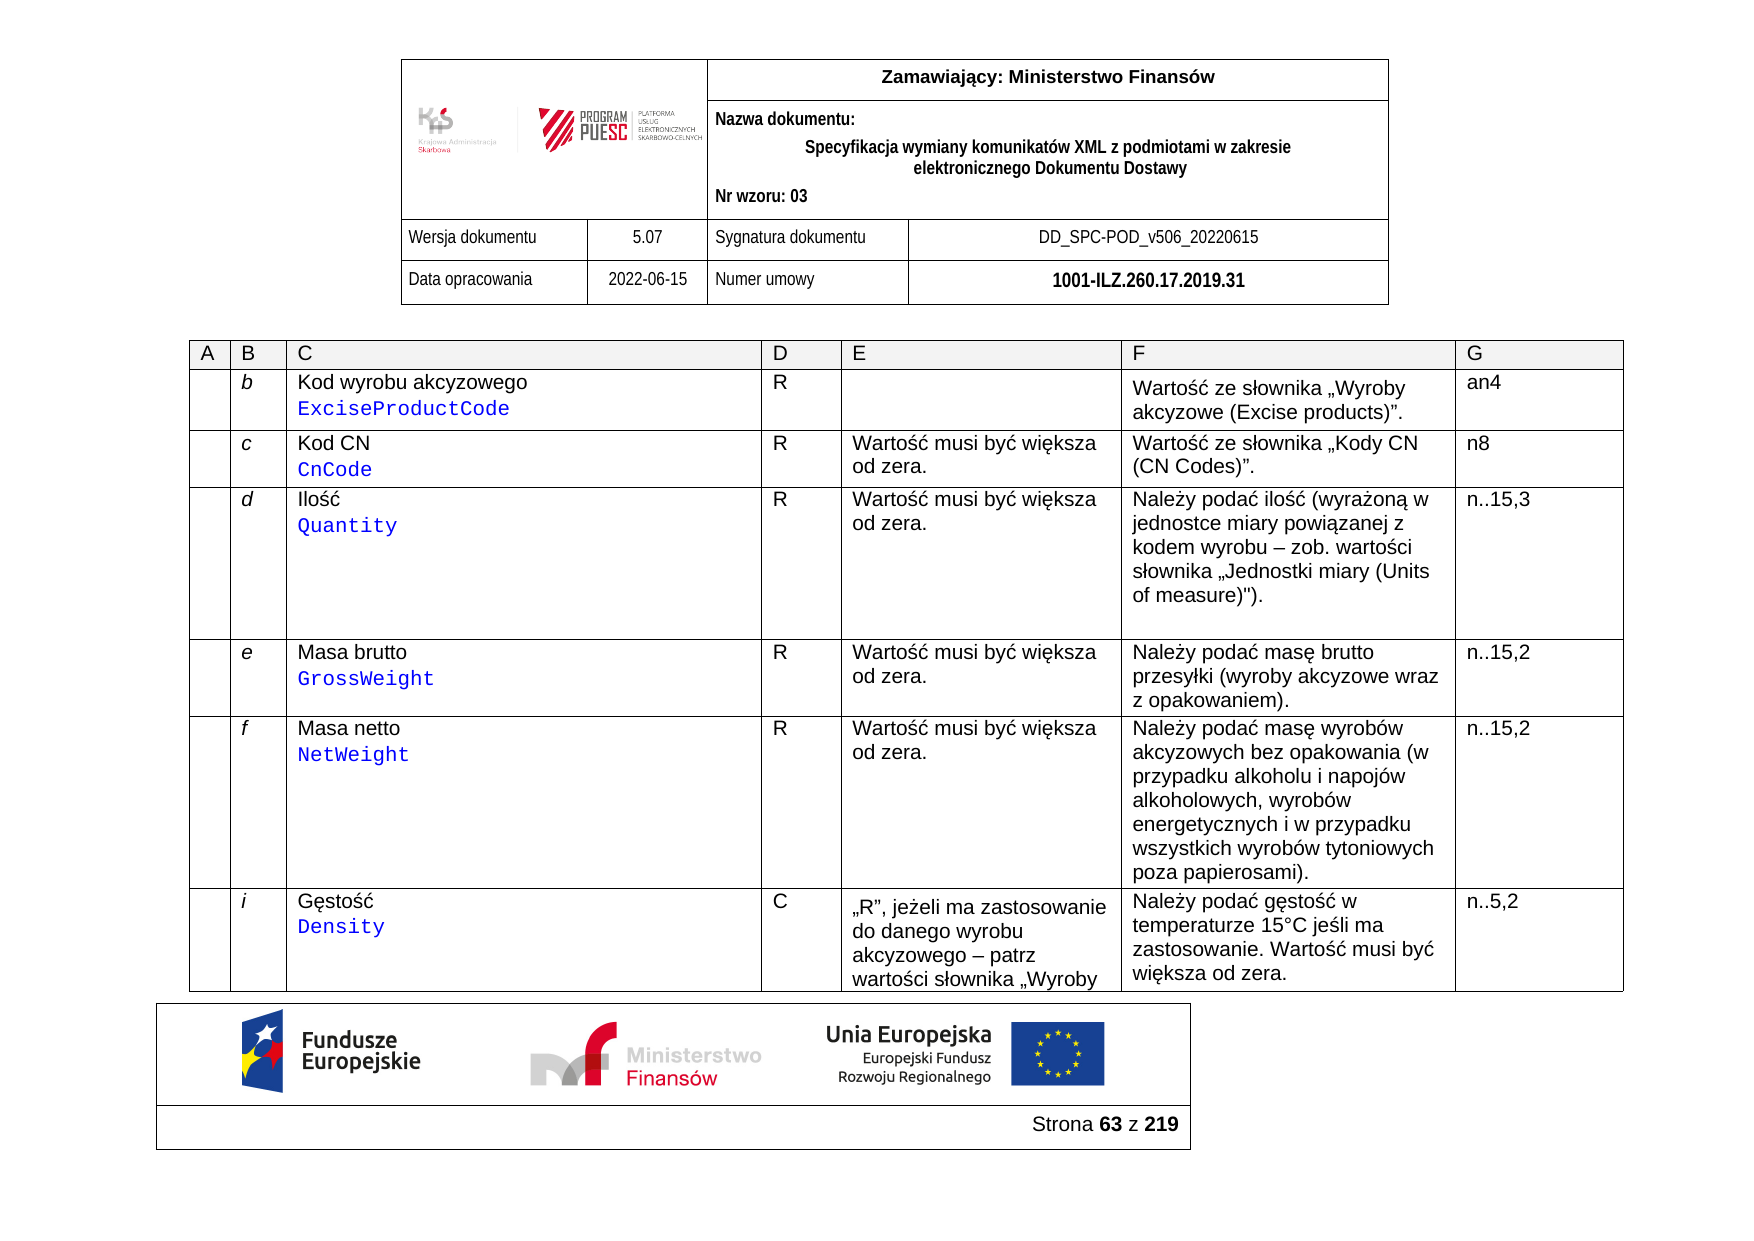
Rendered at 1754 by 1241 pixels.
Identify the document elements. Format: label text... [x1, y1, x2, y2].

table_cell R [762, 640, 841, 716]
table_cell Należy podać masę brutto przesyłki (wyroby akcyzowe wraz z opakowaniem). [1122, 640, 1455, 716]
table_cell Ilość Quantity [287, 488, 761, 639]
table_header G [1456, 341, 1623, 369]
table_cell Wartość musi być większa od zera. [842, 640, 1121, 716]
table_cell Należy podać gęstość w temperaturze 15°C jeśli ma zastosowanie. Wartość musi być większa od zera. [1122, 889, 1455, 991]
table_cell Masa brutto GrossWeight [287, 640, 761, 716]
table_header B [231, 341, 286, 369]
table_cell [190, 370, 230, 430]
table_cell an4 [1456, 370, 1623, 430]
picture [242, 1009, 1105, 1093]
table_cell n..15,3 [1456, 488, 1623, 639]
table_cell Kod CN CnCode [287, 431, 761, 486]
table_cell Wartość musi być większa od zera. [842, 488, 1121, 639]
picture [408, 97, 702, 163]
table_cell [190, 488, 230, 639]
table_cell R [762, 717, 841, 888]
table_cell n8 [1456, 431, 1623, 486]
table_cell [190, 431, 230, 486]
table_cell e [231, 640, 286, 716]
table_cell Kod wyrobu akcyzowego ExciseProductCode [287, 370, 761, 430]
table_cell C [762, 889, 841, 991]
table_cell n..15,2 [1456, 717, 1623, 888]
table_cell n..5,2 [1456, 889, 1623, 991]
table_header F [1122, 341, 1455, 369]
table_cell n..15,2 [1456, 640, 1623, 716]
table_header E [842, 341, 1121, 369]
table_cell R [762, 488, 841, 639]
table_cell [190, 640, 230, 716]
table_cell Należy podać masę wyrobów akcyzowych bez opakowania (w przypadku alkoholu i napojów alkoholowych, wyrobów energetycznych i w przypadku wszystkich wyrobów tytoniowych poza papierosami). [1122, 717, 1455, 888]
table_cell R [762, 431, 841, 486]
table_cell b [231, 370, 286, 430]
table_cell c [231, 431, 286, 486]
table_cell i [231, 889, 286, 991]
table_cell d [231, 488, 286, 639]
table_cell [190, 717, 230, 888]
table_cell f [231, 717, 286, 888]
table_cell Gęstość Density [287, 889, 761, 991]
table_header A [190, 341, 230, 369]
table_cell Wartość musi być większa od zera. [842, 431, 1121, 486]
table_cell Wartość musi być większa od zera. [842, 717, 1121, 888]
table_header C [287, 341, 761, 369]
table_cell Należy podać ilość (wyrażoną w jednostce miary powiązanej z kodem wyrobu – zob. wartości słownika „Jednostki miary (Units of measure)"). [1122, 488, 1455, 639]
table_cell Masa netto NetWeight [287, 717, 761, 888]
table_cell Wartość ze słownika „Kody CN (CN Codes)”. [1122, 431, 1455, 486]
table_cell [842, 370, 1121, 430]
table_header D [762, 341, 841, 369]
table_cell R [762, 370, 841, 430]
table_cell [190, 889, 230, 991]
table_cell Wartość ze słownika „Wyroby akcyzowe (Excise products)”. [1122, 370, 1455, 430]
